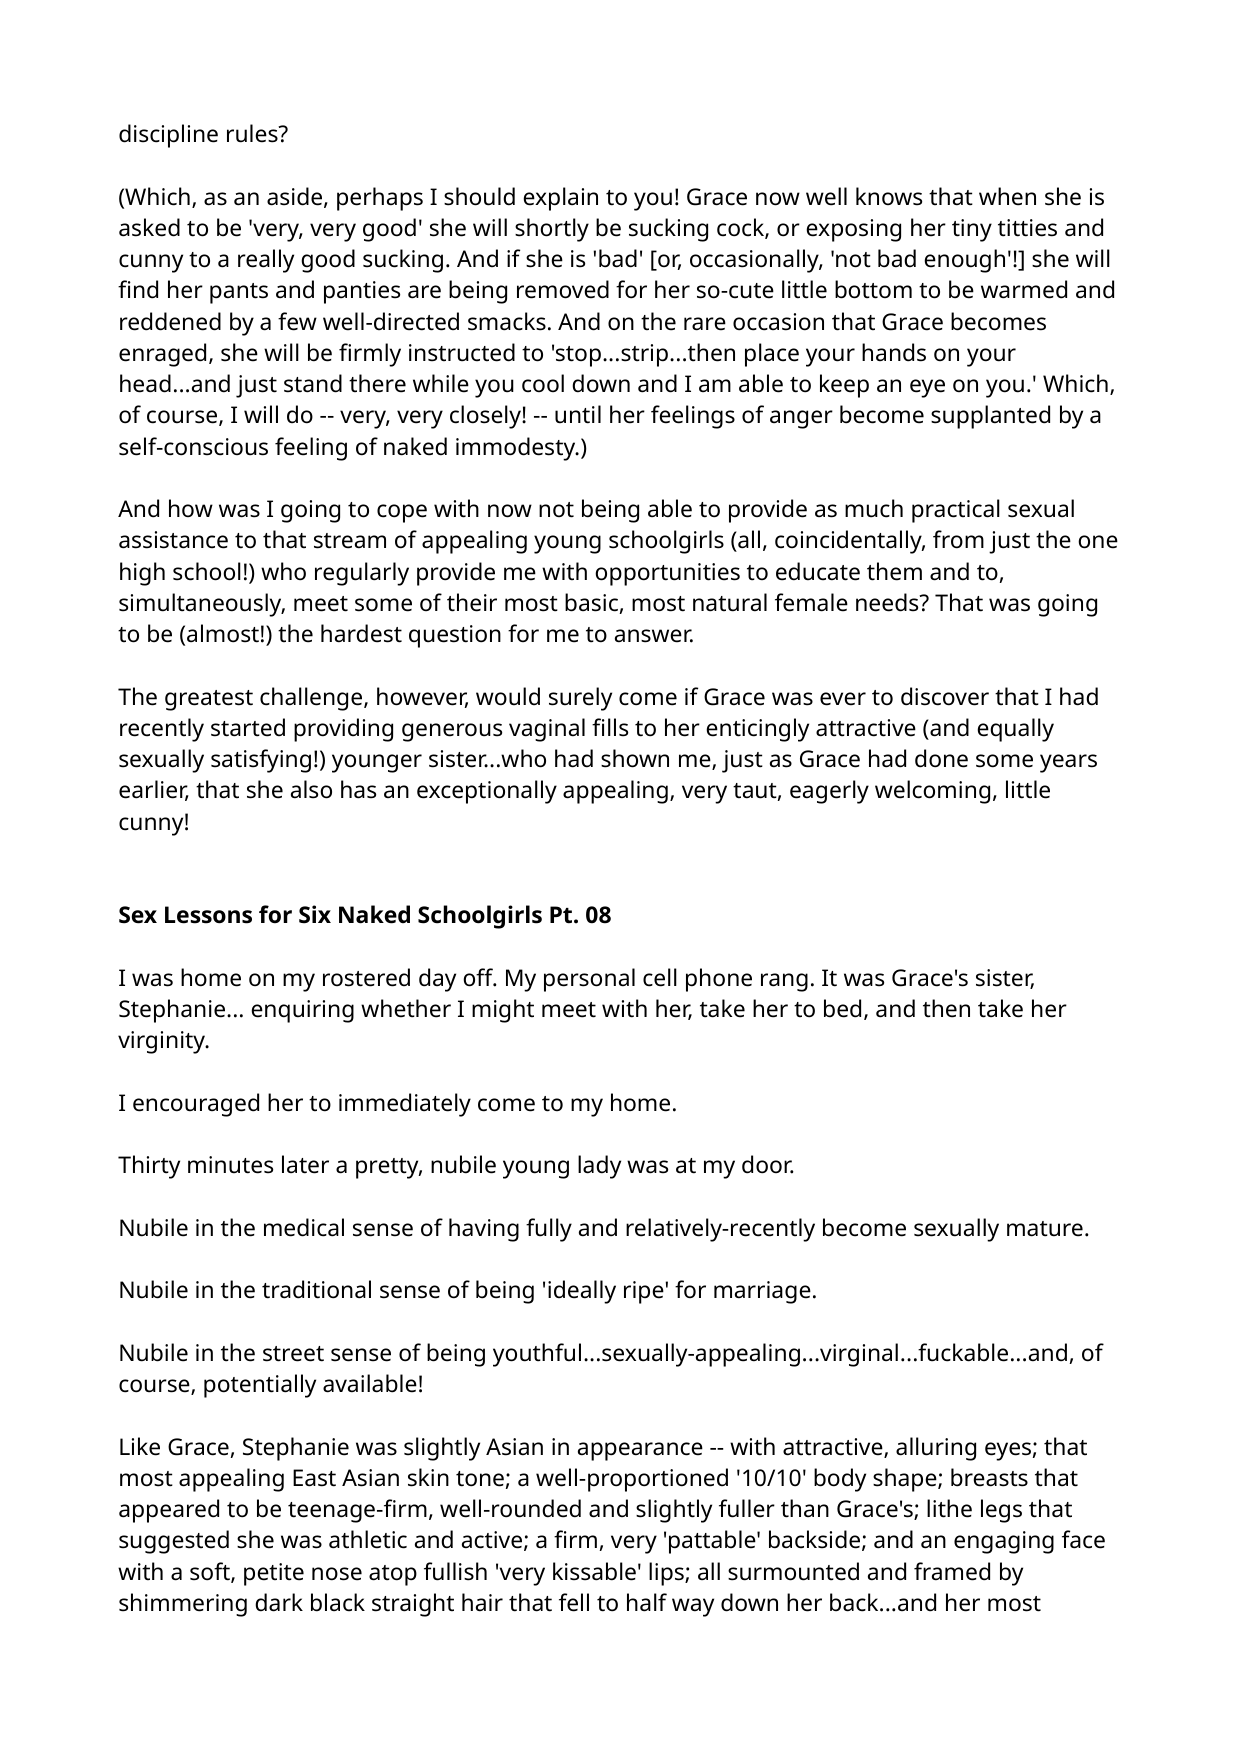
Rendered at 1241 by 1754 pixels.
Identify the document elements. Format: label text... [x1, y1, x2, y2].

text The greatest challenge, however, would surely come if Grace was ever to discover that I had recently started providing generous vaginal fills to her enticingly attractive (and equally sexually satisfying!) younger sister...who had shown me, just as Grace had done some years earlier, that she also has an exceptionally appealing, very taut, eagerly welcoming, little cunny! [118, 681, 1122, 837]
text Sex Lessons for Six Naked Schoolgirls Pt. 08 [118, 899, 1122, 931]
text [118, 118, 1122, 649]
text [118, 962, 1122, 1618]
